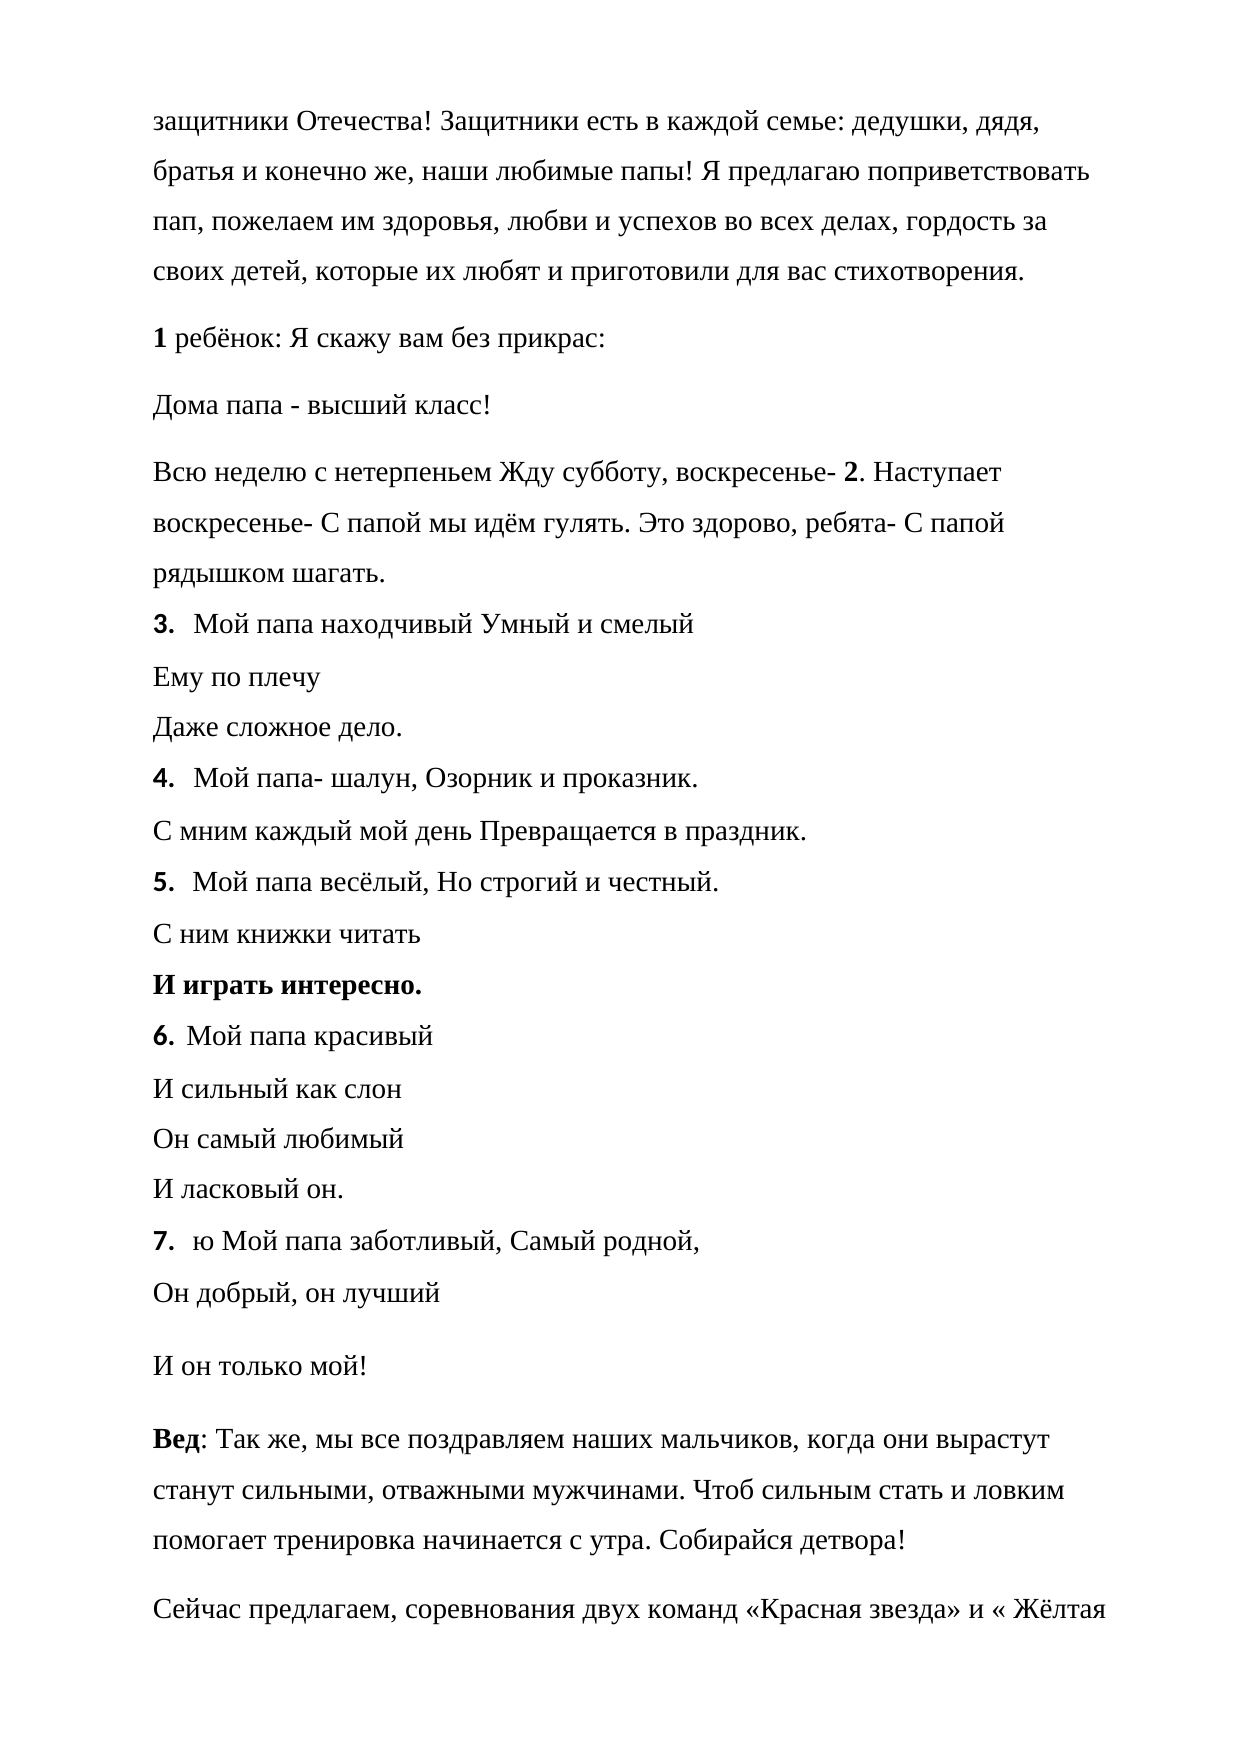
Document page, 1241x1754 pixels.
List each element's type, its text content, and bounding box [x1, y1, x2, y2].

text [153, 1591, 1113, 1625]
list Мой папа находчивый Умный и смелый [153, 605, 1113, 641]
text И играть интересно. [153, 967, 1113, 1001]
text Он добрый, он лучший [153, 1275, 1113, 1309]
text Вед: Так же, мы все поздравляем наших мальчиков, когда они вырастут станут сильными, отважными мужчинами. Чтоб сильным стать и ловким помогает тренировка начинается с утра. Собирайся детвора! [153, 1422, 1113, 1556]
text С ним книжки читать [153, 917, 1113, 950]
text И он только мой! [153, 1348, 1113, 1382]
text Ему по плечу [153, 659, 1113, 692]
text И сильный как слон [153, 1071, 1113, 1104]
text С мним каждый мой день Превращается в праздник. [153, 813, 1113, 846]
list Мой папа красивый [153, 1017, 1113, 1053]
list Мой папа- шалун, Озорник и проказник. [153, 759, 1113, 795]
text 1 ребёнок: Я скажу вам без прикрас: [153, 321, 1113, 354]
text Даже сложное дело. [153, 709, 1113, 743]
text Всю неделю с нетерпеньем Жду субботу, воскресенье- 2. Наступает воскресенье- С папой мы идём гулять. Это здорово, ребята- С папой рядышком шагать. [153, 454, 1113, 589]
text Он самый любимый [153, 1121, 1113, 1154]
text Дома папа - высший класс! [153, 387, 1113, 421]
list ю Мой папа заботливый, Самый родной, [153, 1222, 1113, 1257]
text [153, 103, 1113, 287]
text И ласковый он. [153, 1171, 1113, 1205]
list Мой папа весёлый, Но строгий и честный. [153, 863, 1113, 899]
